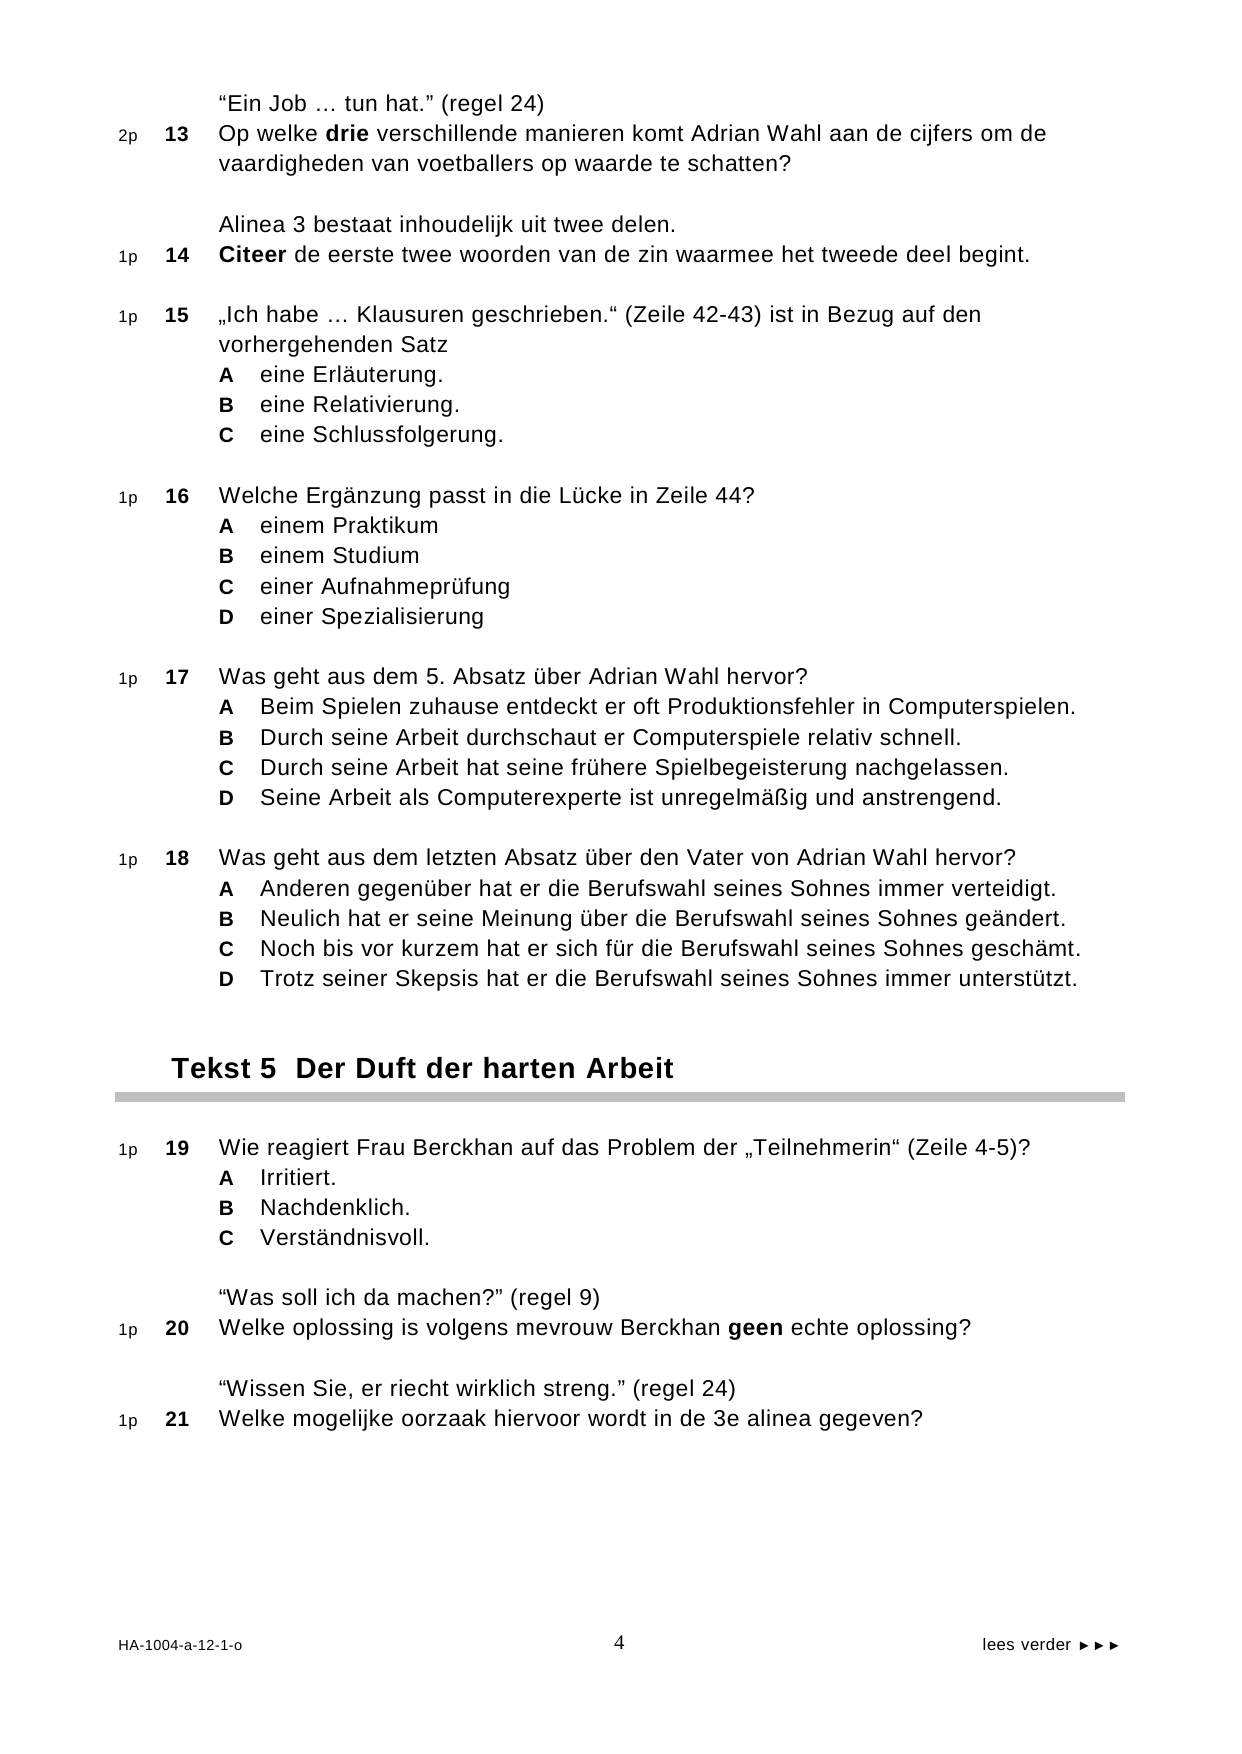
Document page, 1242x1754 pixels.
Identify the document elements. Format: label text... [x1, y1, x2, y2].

text A Irritiert. [218, 1163, 1133, 1190]
text B eine Relativierung. [218, 391, 1133, 418]
text A einem Praktikum [218, 512, 1133, 538]
text B Nachdenklich. [218, 1194, 1133, 1220]
text A Beim Spielen zuhause entdeckt er oft Produktionsfehler in Computerspielen. [218, 693, 1133, 720]
text 1p 19 Wie reagiert Frau Berckhan auf das Problem der „Teilnehmerin“ (Zeile 4-5)? [118, 1133, 1133, 1160]
text 1p 17 Was geht aus dem 5. Absatz über Adrian Wahl hervor? [118, 663, 1133, 689]
text Tekst 5 Der Duft der harten Arbeit [171, 1052, 1133, 1083]
text C Verständnisvoll. [218, 1224, 1133, 1250]
text Alinea 3 bestaat inhoudelijk uit twee delen. [218, 211, 1133, 237]
text 1p 15 „Ich habe … Klausuren geschrieben.“ (Zeile 42-43) ist in Bezug auf den vorhergehenden Satz [118, 301, 991, 357]
text C eine Schlussfolgerung. [218, 421, 1133, 448]
text “Wissen Sie, er riecht wirklich streng.” (regel 24) [218, 1375, 1133, 1401]
text B Neulich hat er seine Meinung über die Berufswahl seines Sohnes geändert. [218, 905, 1133, 931]
text C Noch bis vor kurzem hat er sich für die Berufswahl seines Sohnes geschämt. [218, 935, 1133, 961]
text A Anderen gegenüber hat er die Berufswahl seines Sohnes immer verteidigt. [218, 874, 1133, 901]
text D Trotz seiner Skepsis hat er die Berufswahl seines Sohnes immer unterstützt. [218, 965, 1133, 991]
text “Was soll ich da machen?” (regel 9) [218, 1284, 1133, 1311]
text C einer Aufnahmeprüfung [218, 573, 1133, 599]
text 1p 21 Welke mogelijke oorzaak hiervoor wordt in de 3e alinea gegeven? [118, 1405, 1133, 1431]
text 1p 20 Welke oplossing is volgens mevrouw Berckhan geen echte oplossing? [118, 1314, 1133, 1341]
text B Durch seine Arbeit durchschaut er Computerspiele relativ schnell. [218, 723, 1133, 750]
text 1p 16 Welche Ergänzung passt in die Lücke in Zeile 44? [118, 482, 1133, 508]
text A eine Erläuterung. [218, 361, 1133, 388]
text D einer Spezialisierung [218, 603, 1133, 629]
text D Seine Arbeit als Computerexperte ist unregelmäßig und anstrengend. [218, 784, 1133, 810]
text B einem Studium [218, 542, 1133, 569]
text “Ein Job … tun hat.” (regel 24) [218, 90, 1133, 116]
text 1p 18 Was geht aus dem letzten Absatz über den Vater von Adrian Wahl hervor? [118, 844, 1133, 871]
text 1p 14 Citeer de eerste twee woorden van de zin waarmee het tweede deel begint. [118, 241, 1133, 267]
text C Durch seine Arbeit hat seine frühere Spielbegeisterung nachgelassen. [218, 754, 1133, 780]
text 2p 13 Op welke drie verschillende manieren komt Adrian Wahl aan de cijfers om de vaardigheden van voetballers op waarde te schatten? [118, 120, 1056, 177]
